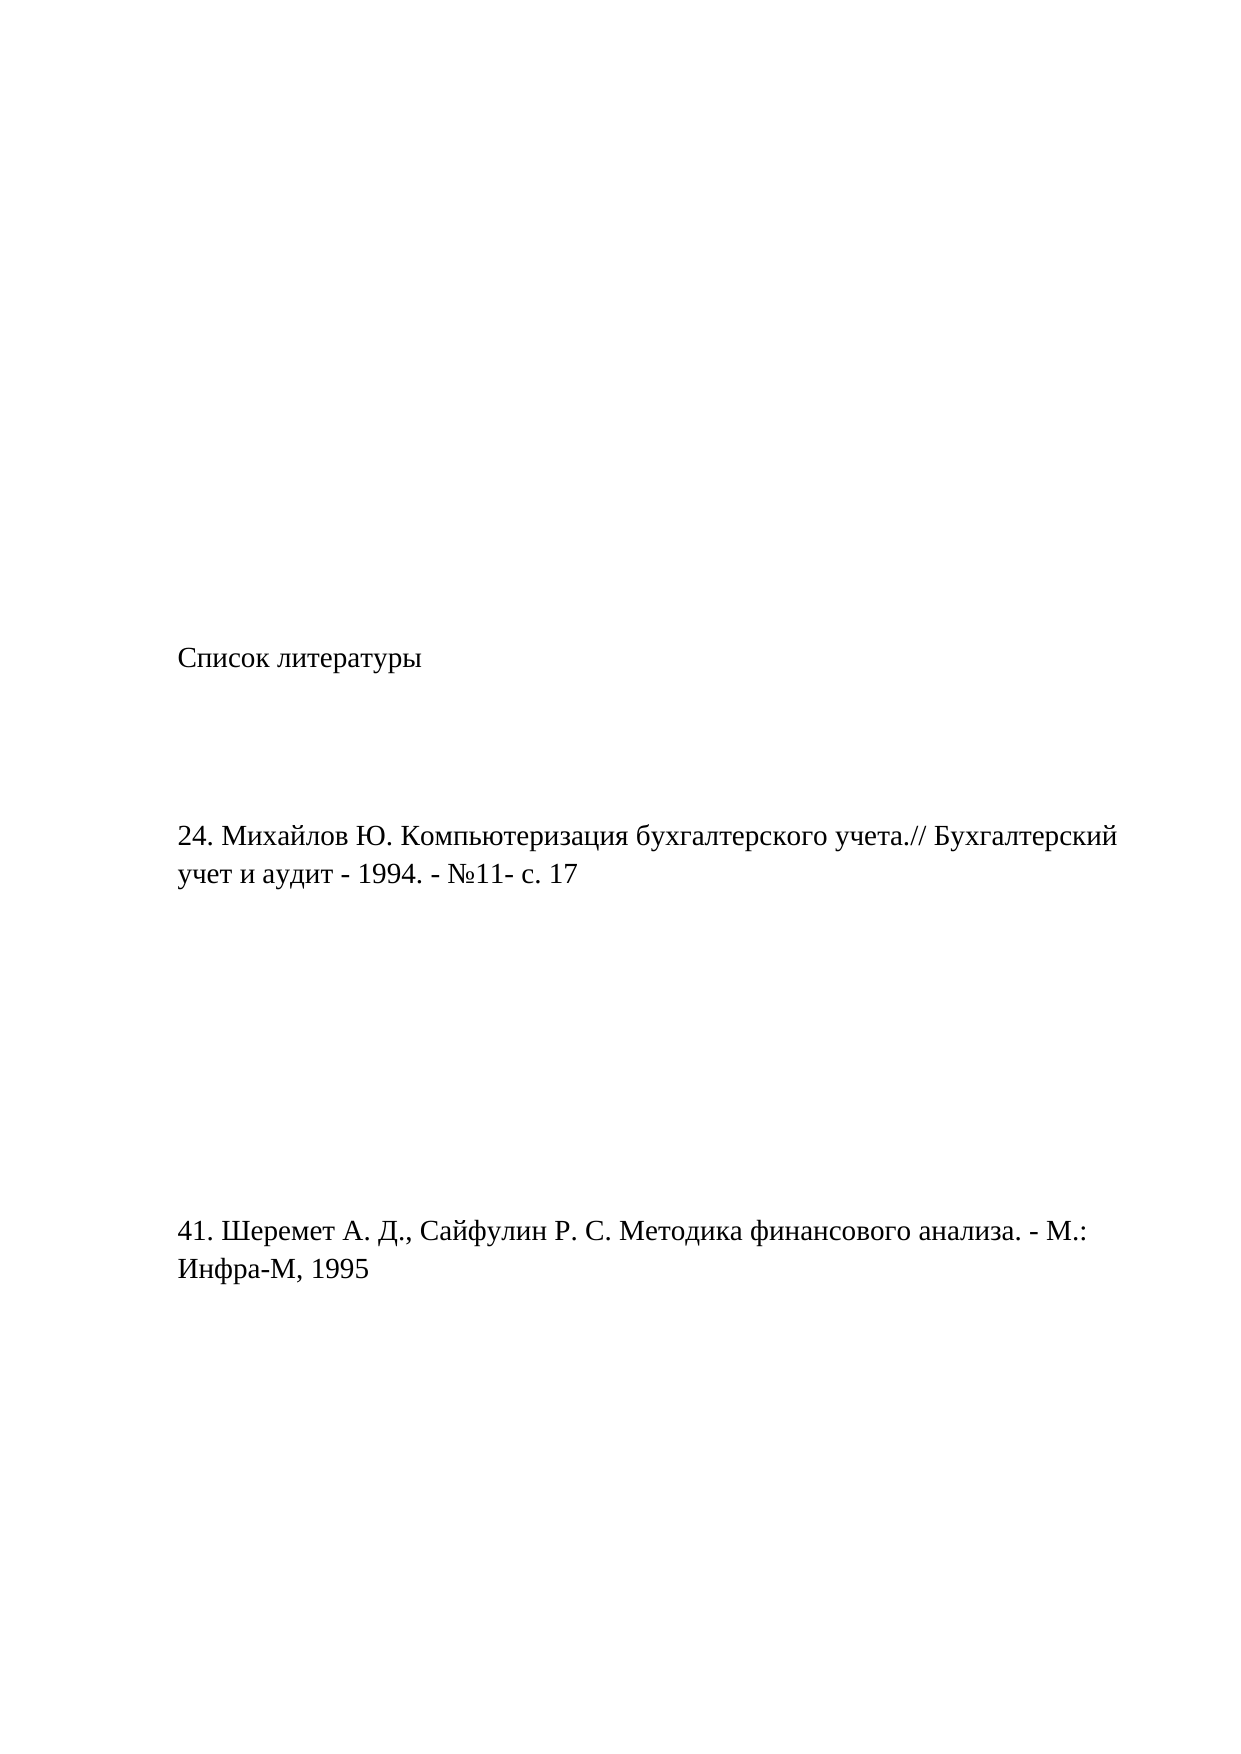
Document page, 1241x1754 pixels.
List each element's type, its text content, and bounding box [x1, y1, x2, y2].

text Список литературы [177, 640, 1152, 673]
text 41. Шеремет А. Д., Сайфулин Р. С. Методика финансового анализа. - М.: Инфра-М, 1995 [177, 1213, 1152, 1285]
text 24. Михайлов Ю. Компьютеризация бухгалтерского учета.// Бухгалтерский учет и аудит - 1994. - №11- с. 17 [177, 818, 1152, 890]
